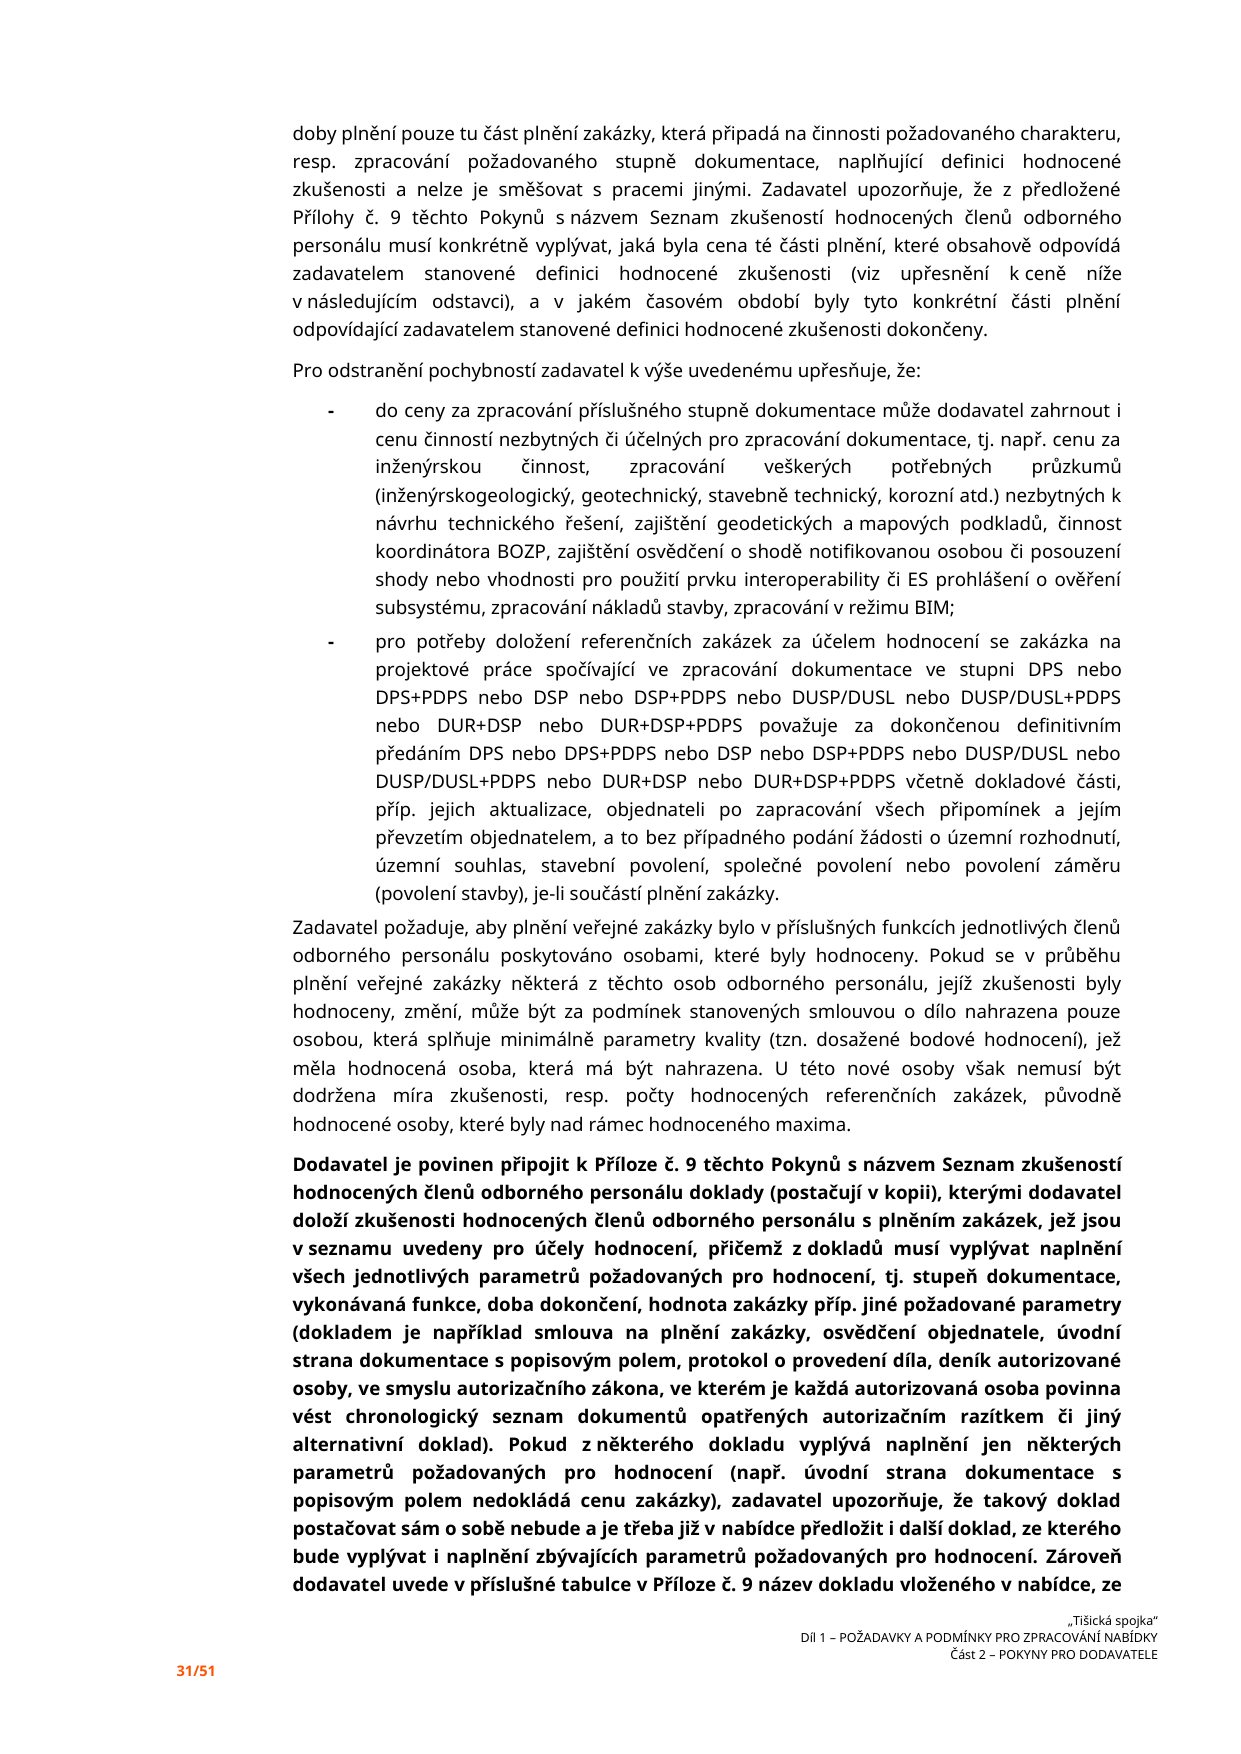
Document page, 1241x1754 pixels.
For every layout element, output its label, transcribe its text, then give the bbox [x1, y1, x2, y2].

text do ceny za zpracování příslušného stupně dokumentace může dodavatel zahrnout i cenu činností nezbytných či účelných pro zpracování dokumentace, tj. např. cenu za inženýrskou činnost, zpracování veškerých potřebných průzkumů (inženýrskogeologický, geotechnický, stavebně technický, korozní atd.) nezbytných k návrhu technického řešení, zajištění geodetických a mapových podkladů, činnost koordinátora BOZP, zajištění osvědčení o shodě notifikovanou osobou či posouzení shody nebo vhodnosti pro použití prvku interoperability či ES prohlášení o ověření subsystému, zpracování nákladů stavby, zpracování v režimu BIM; [328, 398, 1122, 619]
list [292, 121, 1122, 342]
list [292, 1151, 1122, 1597]
text Pro odstranění pochybností zadavatel k výše uvedenému upřesňuje, že: [292, 357, 1122, 383]
text pro potřeby doložení referenčních zakázek za účelem hodnocení se zakázka na projektové práce spočívající ve zpracování dokumentace ve stupni DPS nebo DPS+PDPS nebo DSP nebo DSP+PDPS nebo DUSP/DUSL nebo DUSP/DUSL+PDPS nebo DUR+DSP nebo DUR+DSP+PDPS považuje za dokončenou definitivním předáním DPS nebo DPS+PDPS nebo DSP nebo DSP+PDPS nebo DUSP/DUSL nebo DUSP/DUSL+PDPS nebo DUR+DSP nebo DUR+DSP+PDPS včetně dokladové části, příp. jejich aktualizace, objednateli po zapracování všech připomínek a jejím převzetím objednatelem, a to bez případného podání žádosti o územní rozhodnutí, územní souhlas, stavební povolení, společné povolení nebo povolení záměru (povolení stavby), je-li součástí plnění zakázky. [328, 628, 1122, 906]
list Zadavatel požaduje, aby plnění veřejné zakázky bylo v příslušných funkcích jednotlivých členů odborného personálu poskytováno osobami, které byly hodnoceny. Pokud se v průběhu plnění veřejné zakázky některá z těchto osob odborného personálu, jejíž zkušenosti byly hodnoceny, změní, může být za podmínek stanovených smlouvou o dílo nahrazena pouze osobou, která splňuje minimálně parametry kvality (tzn. dosažené bodové hodnocení), jež měla hodnocená osoba, která má být nahrazena. U této nové osoby však nemusí být dodržena míra zkušenosti, resp. počty hodnocených referenčních zakázek, původně hodnocené osoby, které byly nad rámec hodnoceného maxima. [292, 915, 1122, 1136]
